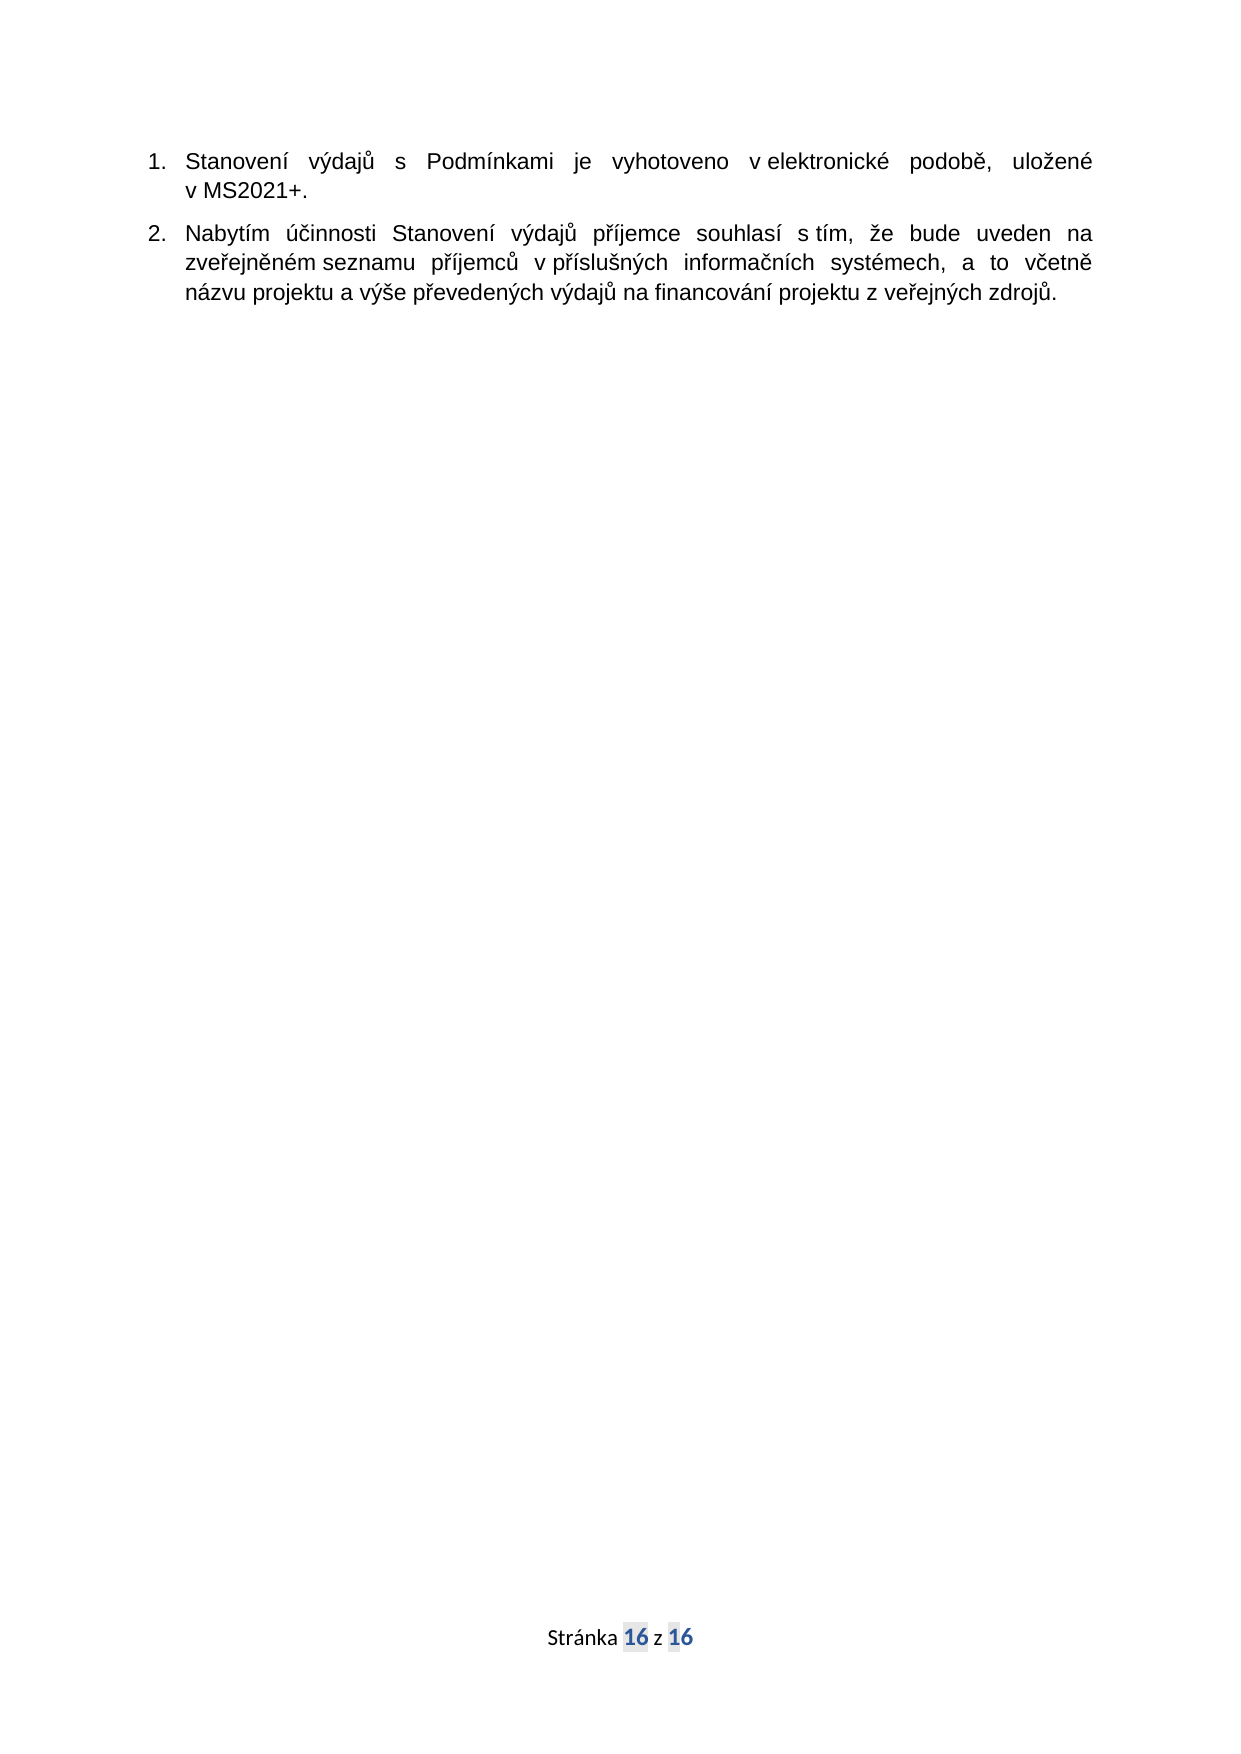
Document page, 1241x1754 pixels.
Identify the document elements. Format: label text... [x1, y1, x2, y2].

list Stanovení výdajů s Podmínkami je vyhotoveno v elektronické podobě, uložené v MS2021+. [148, 148, 1093, 204]
list Nabytím účinnosti Stanovení výdajů příjemce souhlasí s tím, že bude uveden na zveřejněném seznamu příjemců v příslušných informačních systémech, a to včetně názvu projektu a výše převedených výdajů na financování projektu z veřejných zdrojů. [148, 219, 1093, 305]
